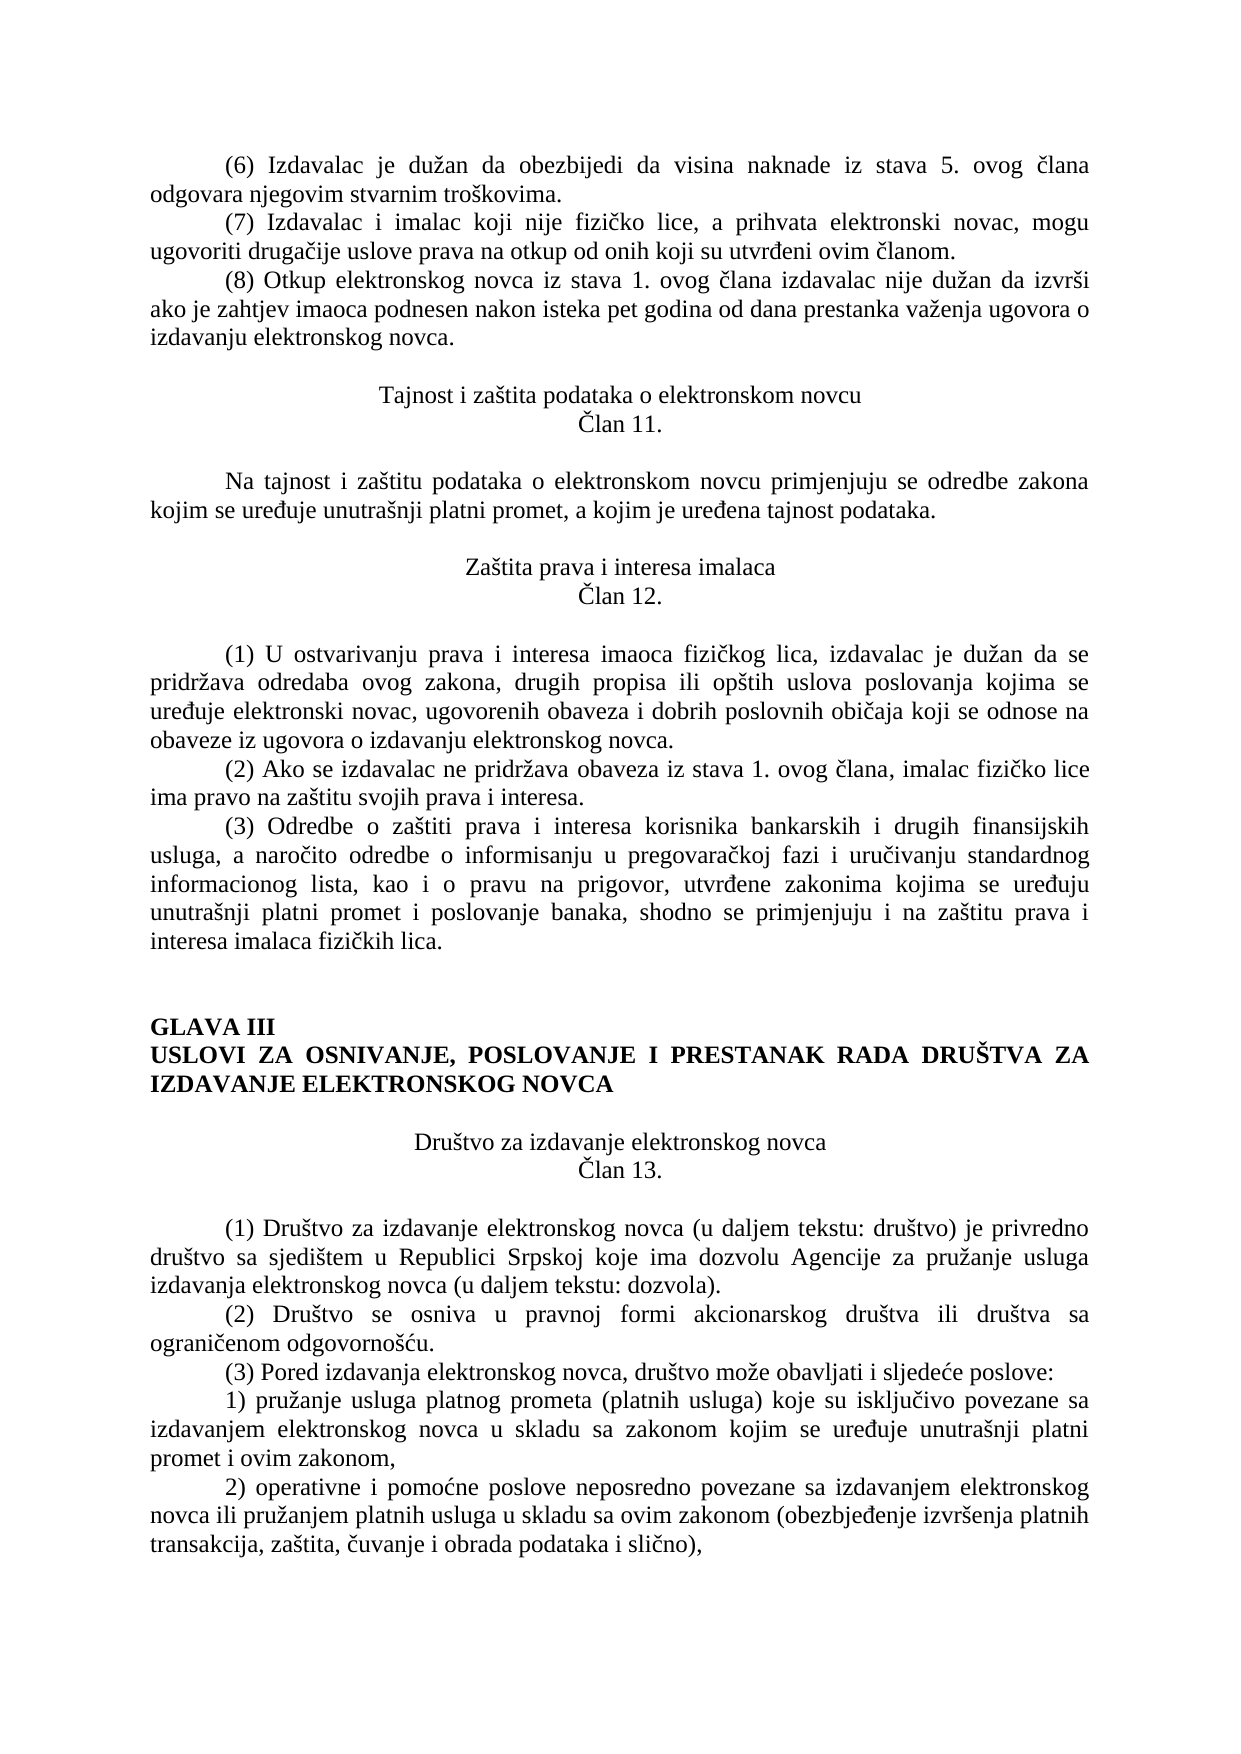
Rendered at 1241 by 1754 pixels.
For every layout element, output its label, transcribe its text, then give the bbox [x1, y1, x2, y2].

text (6) Izdavalac je dužan da obezbijedi da visina naknade iz stava 5. ovog člana odgovara njegovim stvarnim troškovima. [150, 150, 1090, 207]
text USLOVI ZA OSNIVANJE, POSLOVANJE I PRESTANAK RADA DRUŠTVA ZA IZDAVANJE ELEKTRONSKOG NOVCA [150, 1041, 1090, 1098]
text (2) Društvo se osniva u pravnoj formi akcionarskog društva ili društva sa ograničenom odgovornošću. [150, 1299, 1090, 1357]
text GLAVA III [150, 1012, 1090, 1041]
text (7) Izdavalac i imalac koji nije fizičko lice, a prihvata elektronski novac, mogu ugovoriti drugačije uslove prava na otkup od onih koji su utvrđeni ovim članom. [150, 207, 1090, 265]
text Član 12. [150, 581, 1090, 610]
text 2) operativne i pomoćne poslove neposredno povezane sa izdavanjem elektronskog novca ili pružanjem platnih usluga u skladu sa ovim zakonom (obezbjeđenje izvršenja platnih transakcija, zaštita, čuvanje i obrada podataka i slično), [150, 1472, 1090, 1558]
text (1) U ostvarivanju prava i interesa imaoca fizičkog lica, izdavalac je dužan da se pridržava odredaba ovog zakona, drugih propisa ili opštih uslova poslovanja kojima se uređuje elektronski novac, ugovorenih obaveza i dobrih poslovnih običaja koji se odnose na obaveze iz ugovora o izdavanju elektronskog novca. [150, 639, 1090, 754]
text (3) Odredbe o zaštiti prava i interesa korisnika bankarskih i drugih finansijskih usluga, a naročito odredbe o informisanju u pregovaračkoj fazi i uručivanju standardnog informacionog lista, kao i o pravu na prigovor, utvrđene zakonima kojima se uređuju unutrašnji platni promet i poslovanje banaka, shodno se primjenjuju i na zaštitu prava i interesa imalaca fizičkih lica. [150, 811, 1090, 955]
text (8) Otkup elektronskog novca iz stava 1. ovog člana izdavalac nije dužan da izvrši ako je zahtjev imaoca podnesen nakon isteka pet godina od dana prestanka važenja ugovora o izdavanju elektronskog novca. [150, 265, 1090, 351]
text Zaštita prava i interesa imalaca [150, 552, 1090, 581]
text (3) Pored izdavanja elektronskog novca, društvo može obavljati i sljedeće poslove: [150, 1357, 1090, 1386]
text Na tajnost i zaštitu podataka o elektronskom novcu primjenjuju se odredbe zakona kojim se uređuje unutrašnji platni promet, a kojim je uređena tajnost podataka. [150, 466, 1090, 524]
text Član 13. [150, 1156, 1090, 1184]
text (1) Društvo za izdavanje elektronskog novca (u daljem tekstu: društvo) je privredno društvo sa sjedištem u Republici Srpskoj koje ima dozvolu Agencije za pružanje usluga izdavanja elektronskog novca (u daljem tekstu: dozvola). [150, 1213, 1090, 1299]
text (2) Ako se izdavalac ne pridržava obaveza iz stava 1. ovog člana, imalac fizičko lice ima pravo na zaštitu svojih prava i interesa. [150, 754, 1090, 811]
text 1) pružanje usluga platnog prometa (platnih usluga) koje su isključivo povezane sa izdavanjem elektronskog novca u skladu sa zakonom kojim se uređuje unutrašnji platni promet i ovim zakonom, [150, 1386, 1090, 1472]
text Društvo za izdavanje elektronskog novca [150, 1127, 1090, 1156]
text Tajnost i zaštita podataka o elektronskom novcu [150, 380, 1090, 409]
text Član 11. [150, 409, 1090, 437]
